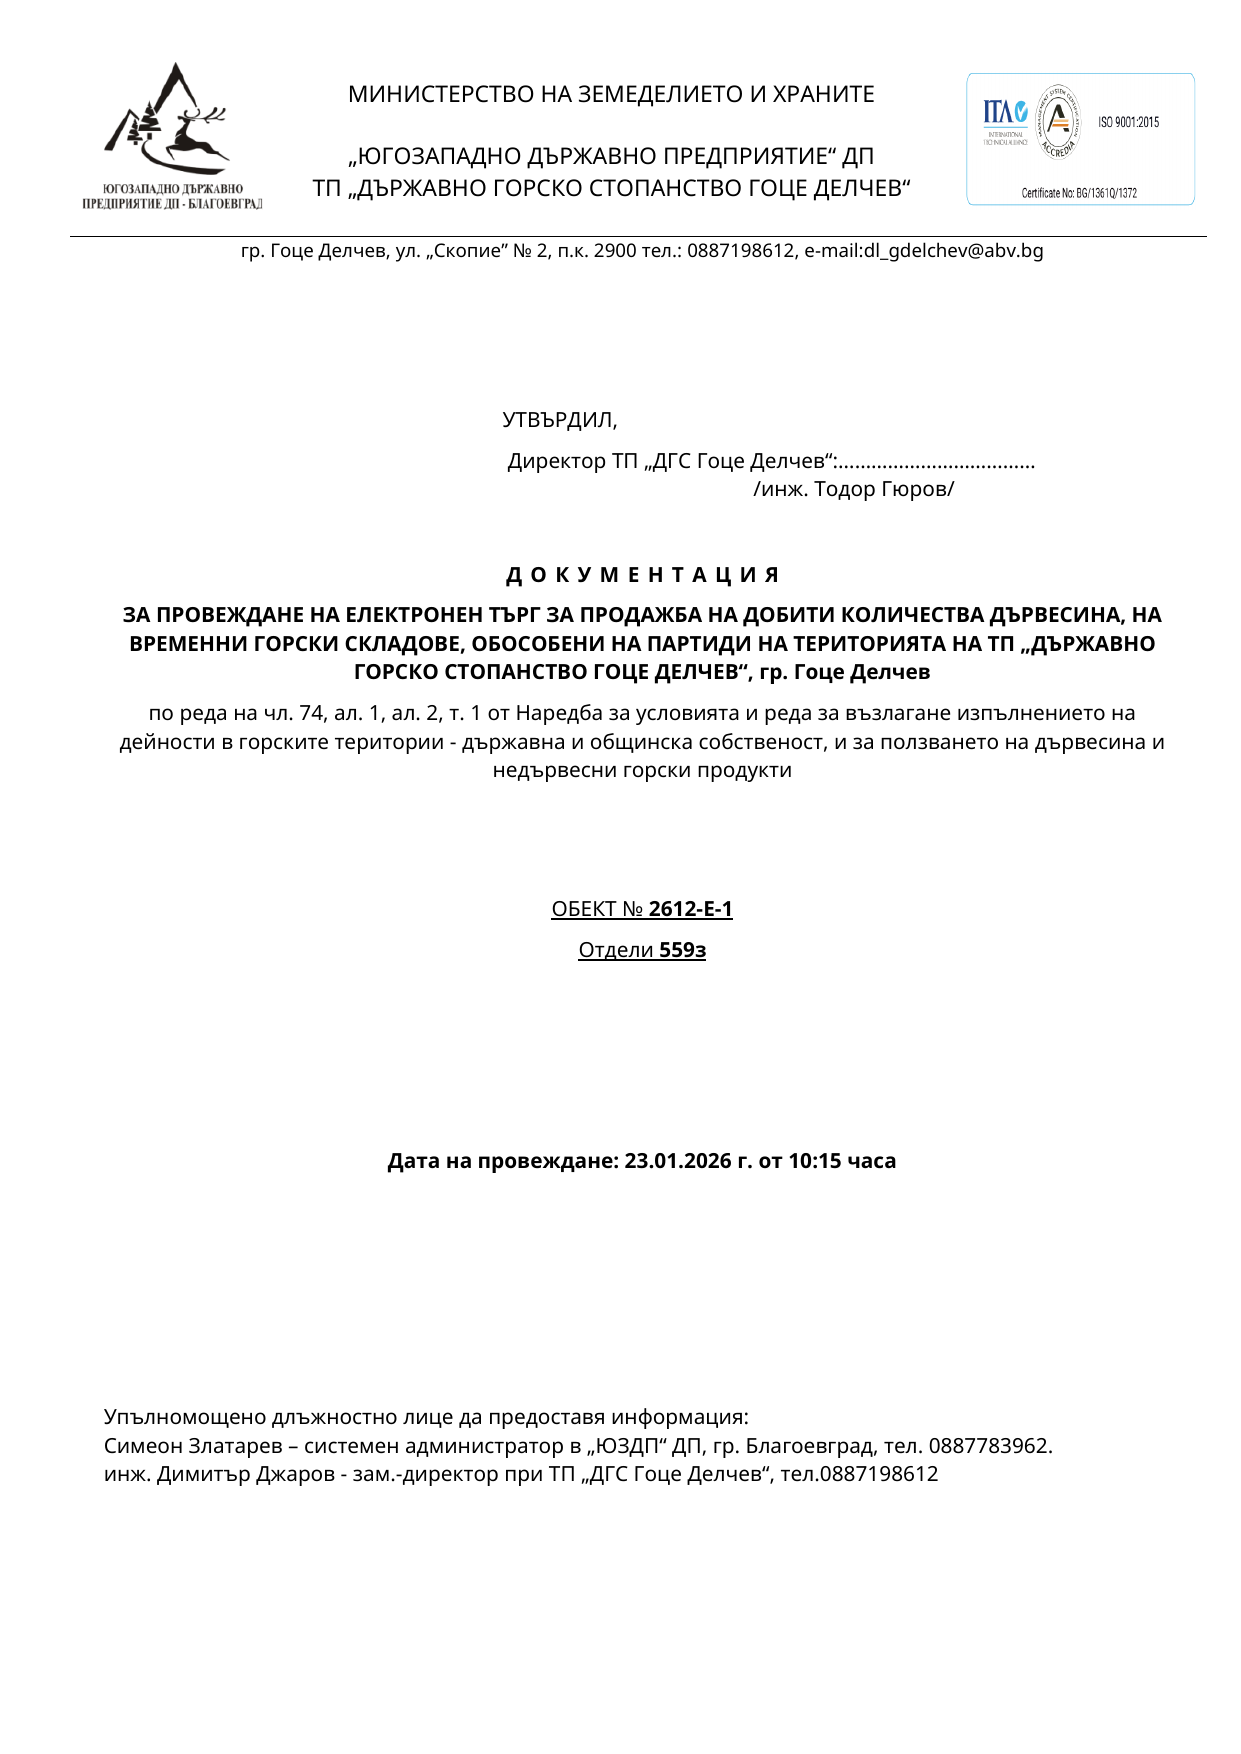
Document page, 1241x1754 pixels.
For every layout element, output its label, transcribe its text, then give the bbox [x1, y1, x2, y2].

text по реда на чл. 74, ал. 1, ал. 2, т. 1 от Наредба за условията и реда за възлагане изпълнението на дейности в горските територии - държавна и общинска собственост, и за ползването на дървесина и недървесни горски продукти [103, 698, 1181, 784]
text ДОКУМЕНТАЦИЯ [103, 560, 1181, 588]
text Упълномощено длъжностно лице да предоставя информация: [103, 1402, 1181, 1431]
text Симеон Златарев – системен администратор в „ЮЗДП“ ДП, гр. Благоевград, тел. 0887783962. [103, 1431, 1181, 1459]
text инж. Димитър Джаров - зам.-директор при ТП „ДГС Гоце Делчев“, тел.0887198612 [103, 1459, 1181, 1488]
text /инж. Тодор Гюров/ [103, 474, 1181, 503]
text Директор ТП „ДГС Гоце Делчев“:……………………………… [103, 446, 1181, 474]
table_header МИНИСТЕРСТВО НА ЗЕМЕДЕЛИЕТО И ХРАНИТЕ „ЮГОЗАПАДНО ДЪРЖАВНО ПРЕДПРИЯТИЕ“ ДП ТП „ДЪРЖАВНО ГОРСКО СТОПАНСТВО ГОЦЕ ДЕЛЧЕВ“ [269, 44, 953, 236]
text Отдели 559з [103, 935, 1181, 963]
picture [965, 71, 1196, 210]
text УТВЪРДИЛ, [103, 405, 1181, 433]
text гр. Гоце Делчев, ул. „Скопие” № 2, п.к. 2900 тел.: 0887198612, e-mail:dl_gdelchev@abv.bg [103, 237, 1181, 263]
text Дата на провеждане: 23.01.2026 г. от 10:15 часа [103, 1147, 1181, 1175]
text ЗА ПРОВЕЖДАНЕ НА ЕЛЕКТРОНЕН ТЪРГ ЗА ПРОДАЖБА НА ДОБИТИ КОЛИЧЕСТВА ДЪРВЕСИНА, НА ВРЕМЕННИ ГОРСКИ СКЛАДОВЕ, ОБОСОБЕНИ НА ПАРТИДИ НА ТЕРИТОРИЯТА НА ТП „ДЪРЖАВНО ГОРСКО СТОПАНСТВО ГОЦЕ ДЕЛЧЕВ“, гр. Гоце Делчев [103, 601, 1181, 686]
text ОБЕКТ № 2612-Е-1 [103, 894, 1181, 922]
table_header [70, 44, 269, 236]
table_header [954, 44, 1207, 236]
picture [82, 62, 263, 210]
